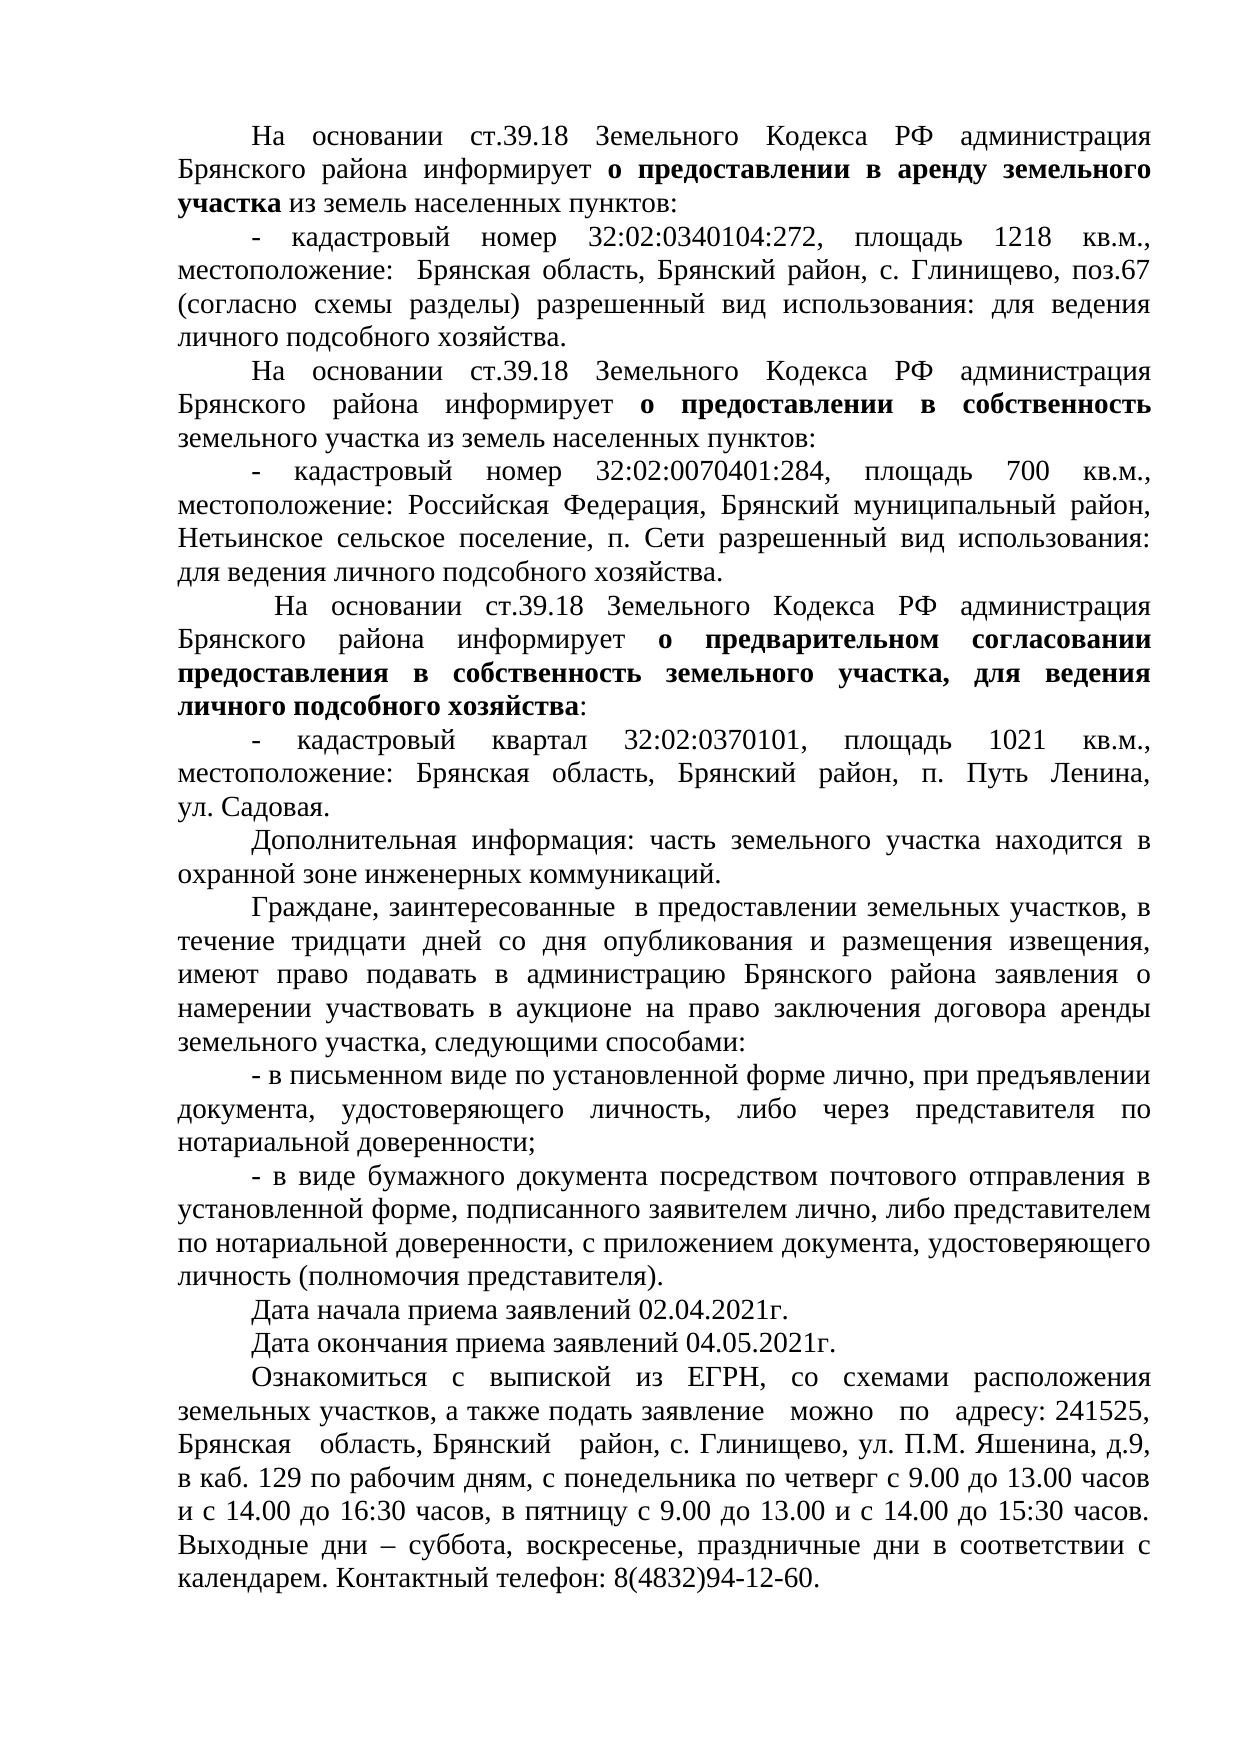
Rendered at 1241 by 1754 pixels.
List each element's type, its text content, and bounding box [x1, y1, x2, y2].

text На основании ст.39.18 Земельного Кодекса РФ администрация Брянского района информирует о предварительном согласовании предоставления в собственность земельного участка, для ведения личного подсобного хозяйства: [177, 588, 1152, 722]
text Граждане, заинтересованные в предоставлении земельных участков, в течение тридцати дней со дня опубликования и размещения извещения, имеют право подавать в администрацию Брянского района заявления о намерении участвовать в аукционе на право заключения договора аренды земельного участка, следующими способами: [177, 889, 1152, 1057]
text - кадастровый номер 32:02:0070401:284, площадь 700 кв.м., местоположение: Российская Федерация, Брянский муниципальный район, Нетьинское сельское поселение, п. Сети разрешенный вид использования: для ведения личного подсобного хозяйства. [177, 453, 1152, 588]
text Дата начала приема заявлений 02.04.2021г. [177, 1292, 1152, 1326]
text - в письменном виде по установленной форме лично, при предъявлении документа, удостоверяющего личность, либо через представителя по нотариальной доверенности; [177, 1057, 1152, 1158]
text - в виде бумажного документа посредством почтового отправления в установленной форме, подписанного заявителем лично, либо представителем по нотариальной доверенности, с приложением документа, удостоверяющего личность (полномочия представителя). [177, 1158, 1152, 1292]
text На основании ст.39.18 Земельного Кодекса РФ администрация Брянского района информирует о предоставлении в собственность земельного участка из земель населенных пунктов: [177, 353, 1152, 453]
text Дата окончания приема заявлений 04.05.2021г. [177, 1326, 1152, 1359]
text Дополнительная информация: часть земельного участка находится в охранной зоне инженерных коммуникаций. [177, 822, 1152, 889]
text - кадастровый квартал 32:02:0370101, площадь 1021 кв.м., местоположение: Брянская область, Брянский район, п. Путь Ленина, ул. Садовая. [177, 722, 1152, 822]
text - кадастровый номер 32:02:0340104:272, площадь 1218 кв.м., местоположение: Брянская область, Брянский район, с. Глинищево, поз.67 (согласно схемы разделы) разрешенный вид использования: для ведения личного подсобного хозяйства. [177, 219, 1152, 353]
text На основании ст.39.18 Земельного Кодекса РФ администрация Брянского района информирует о предоставлении в аренду земельного участка из земель населенных пунктов: [177, 118, 1152, 219]
text Ознакомиться с выпиской из ЕГРН, со схемами расположения земельных участков, а также подать заявление можно по адресу: 241525, Брянская область, Брянский район, с. Глинищево, ул. П.М. Яшенина, д.9, в каб. 129 по рабочим дням, с понедельника по четверг с 9.00 до 13.00 часов и с 14.00 до 16:30 часов, в пятницу с 9.00 до 13.00 и с 14.00 до 15:30 часов. Выходные дни – суббота, воскресенье, праздничные дни в соответствии с календарем. Контактный телефон: 8(4832)94-12-60. [177, 1359, 1152, 1594]
